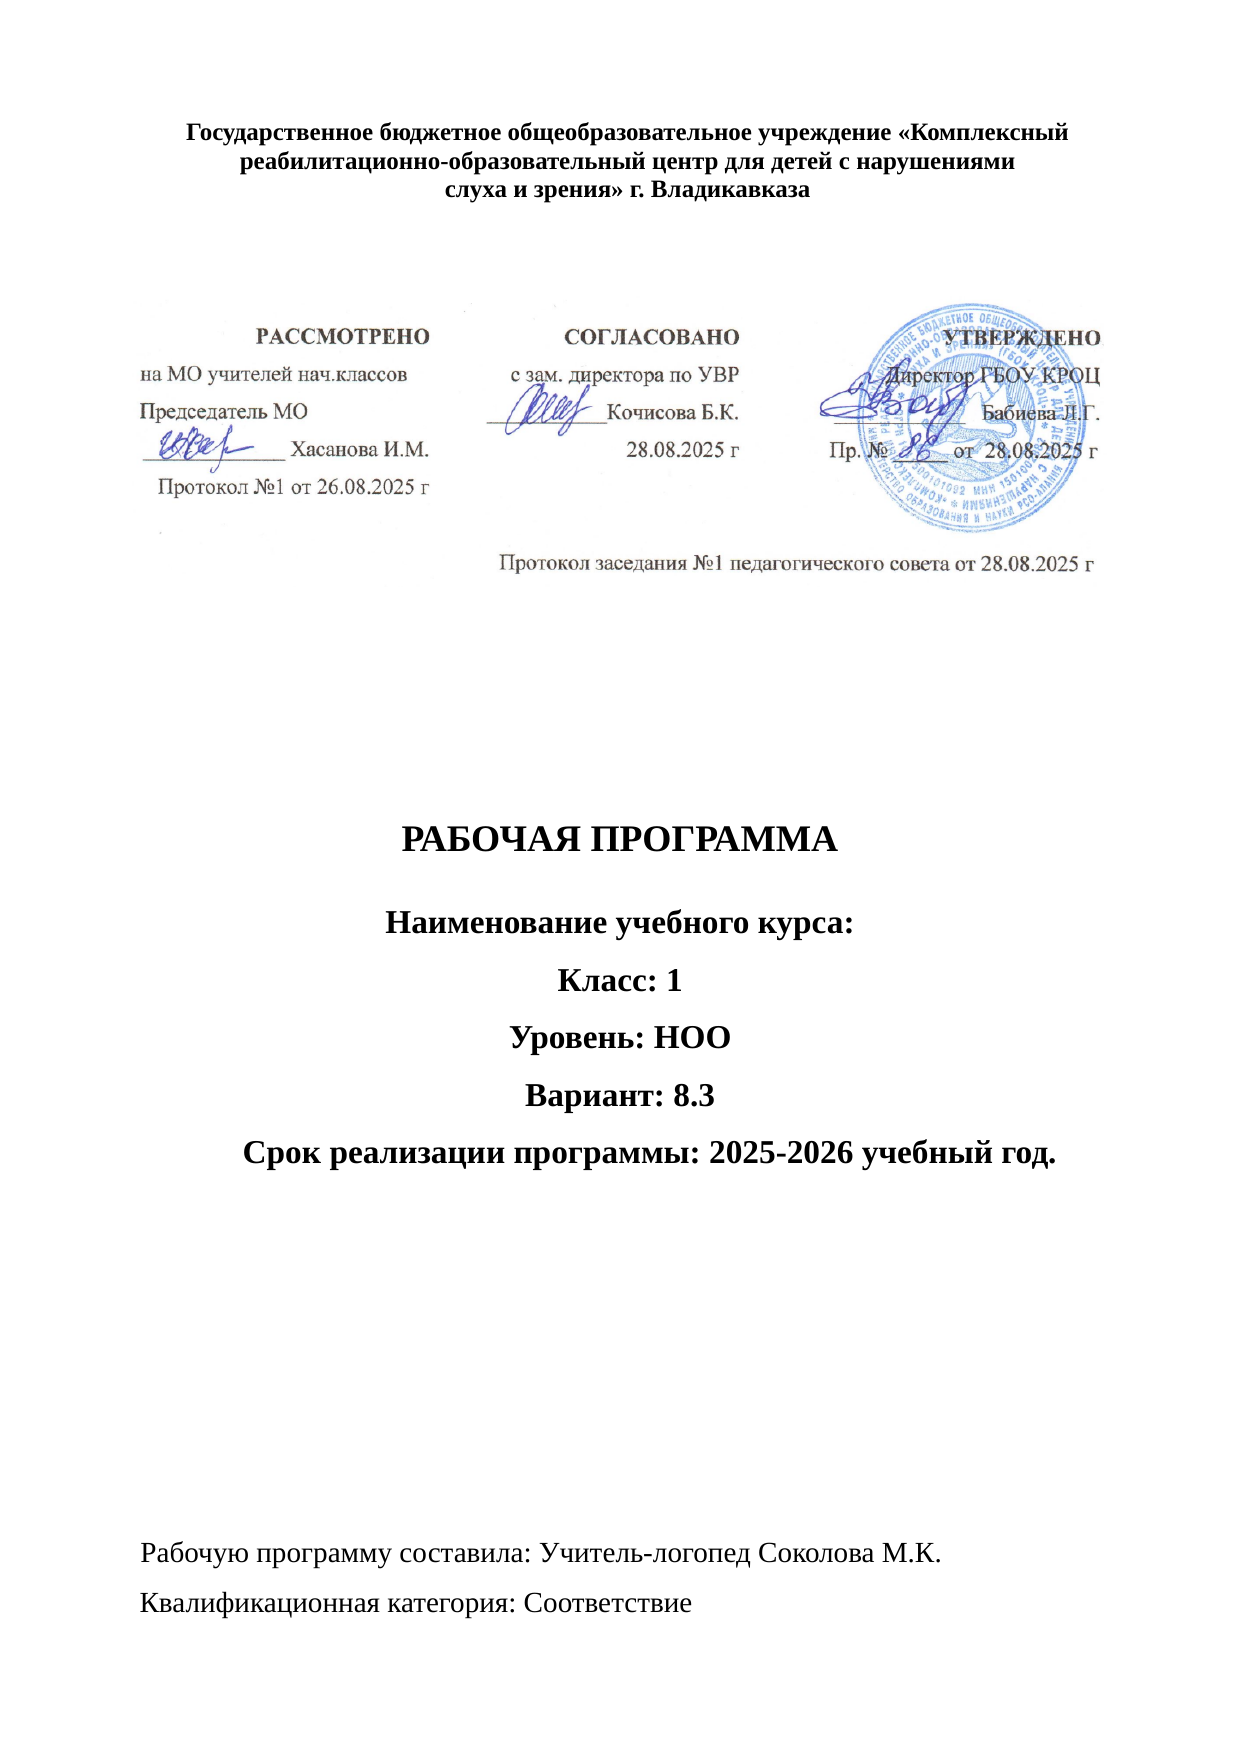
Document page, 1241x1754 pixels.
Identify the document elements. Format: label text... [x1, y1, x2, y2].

picture [132, 296, 1108, 587]
text Вариант: 8.3 [133, 1075, 1107, 1114]
text Срок реализации программы: 2025-2026 учебный год. [59, 1133, 1107, 1171]
text Класс: 1 [133, 960, 1107, 999]
text Государственное бюджетное общеобразовательное учреждение «Комплексный реабилитационно-образовательный центр для детей с нарушениями [133, 117, 1122, 174]
text слуха и зрения» г. Владикавказа [133, 174, 1122, 203]
text Уровень: НОО [133, 1018, 1107, 1056]
text РАБОЧАЯ ПРОГРАММА [133, 817, 1107, 860]
text Квалификационная категория: Соответствие [59, 1586, 1107, 1619]
text Наименование учебного курса: [133, 903, 1107, 941]
text Рабочую программу составила: Учитель-логопед Соколова М.К. [59, 1535, 1107, 1569]
